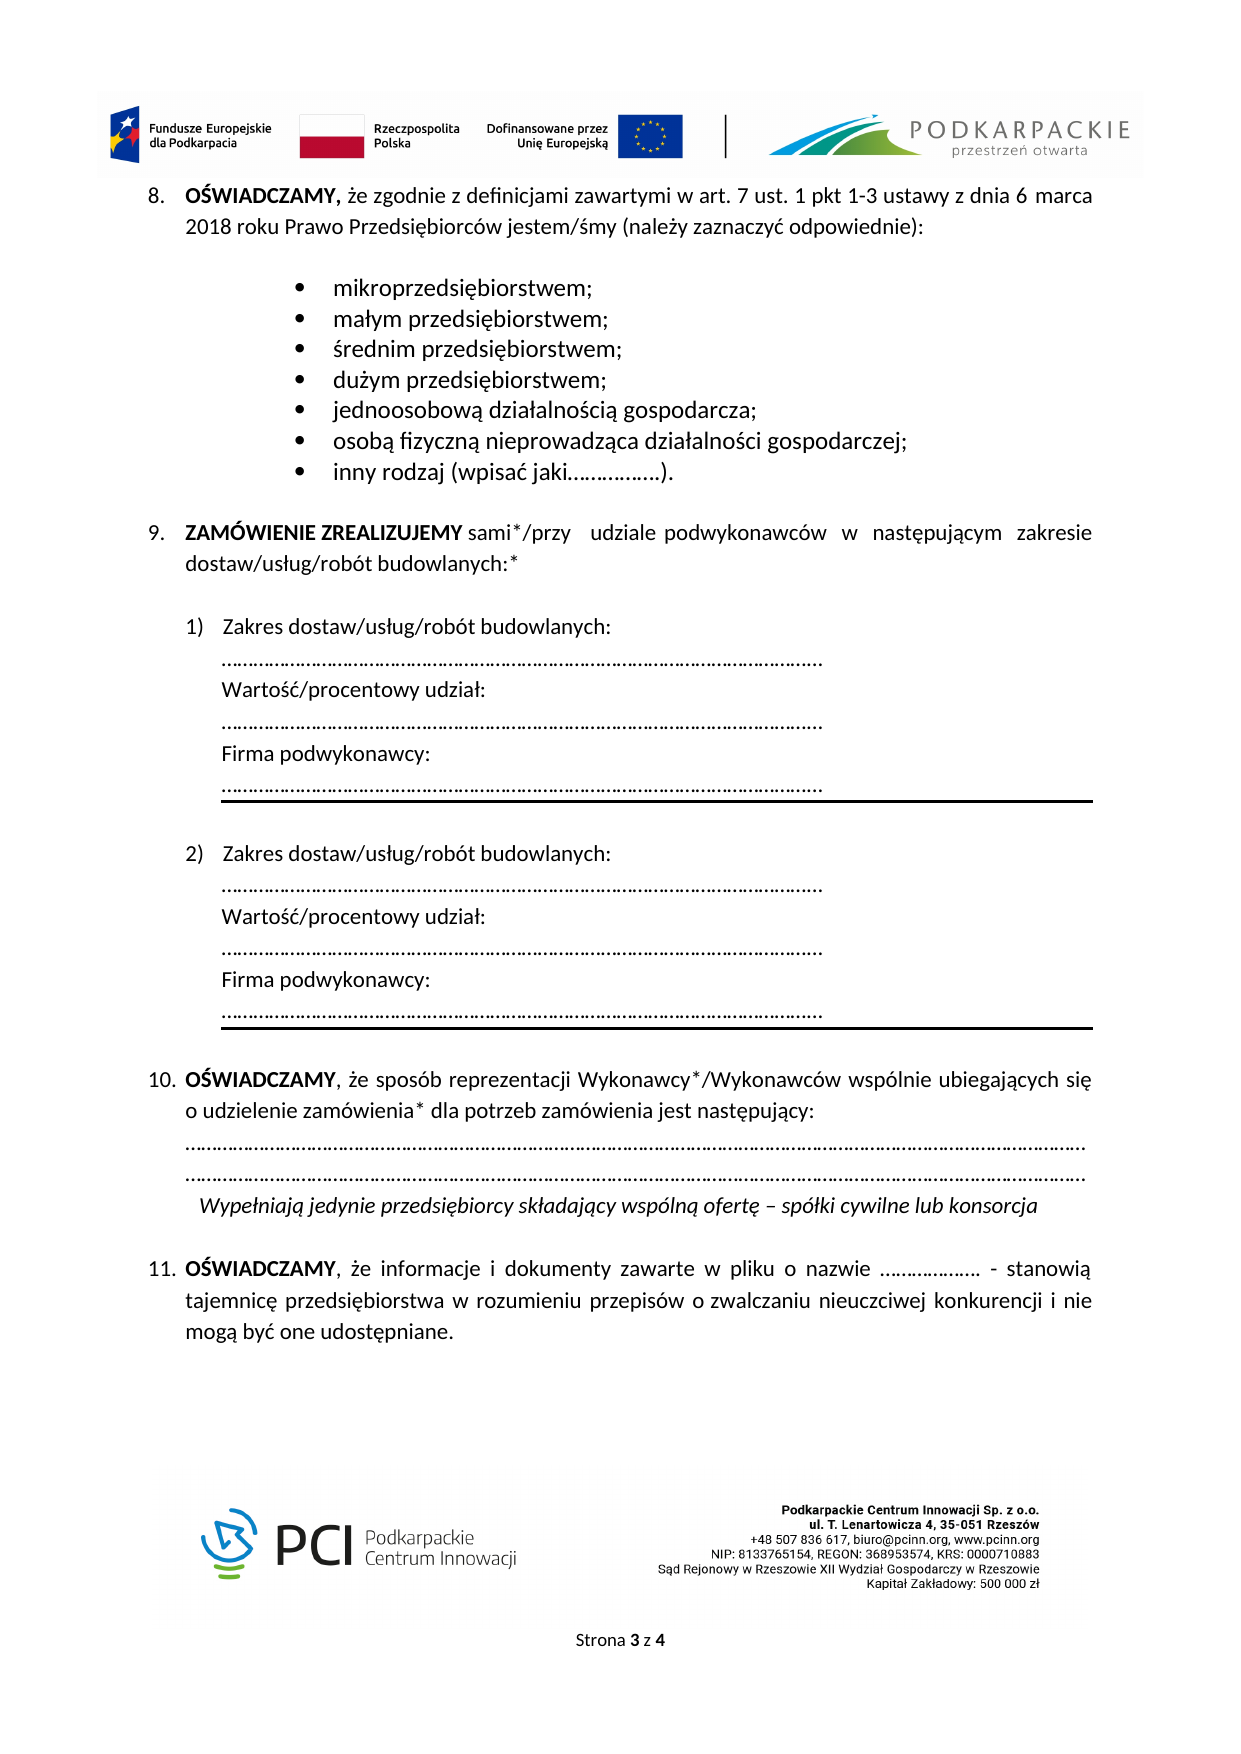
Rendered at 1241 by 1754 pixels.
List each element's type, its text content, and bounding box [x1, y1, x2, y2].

list Firma podwykonawcy: [221, 965, 1093, 993]
list dużym przedsiębiorstwem; [295, 364, 1093, 395]
list małym przedsiębiorstwem; [295, 303, 1093, 334]
text Wypełniają jedynie przedsiębiorcy składający wspólną ofertę – spółki cywilne lub konsorcja [148, 1191, 1093, 1219]
list …………………………………………………………………………………………………... [221, 644, 1093, 672]
text ……………………………………………………………………………………………………………………………………………………………………………………………………………………………………………………………………………………………………………… [185, 1128, 1093, 1187]
picture [152, 1465, 1088, 1629]
list Zakres dostaw/usług/robót budowlanych: [185, 612, 1093, 641]
list OŚWIADCZAMY, że informacje i dokumenty zawarte w pliku o nazwie ………………. - stanowią tajemnicę przedsiębiorstwa w rozumieniu przepisów o zwalczaniu nieuczciwej konkurencji i nie mogą być one udostępniane. [148, 1254, 1093, 1345]
list …………………………………………………………………………………………………... [221, 770, 1093, 800]
list inny rodzaj (wpisać jaki…………….). [295, 456, 1093, 486]
list …………………………………………………………………………………………………... [221, 707, 1093, 735]
list osobą fizyczną nieprowadząca działalności gospodarczej; [295, 425, 1093, 456]
list OŚWIADCZAMY, że sposób reprezentacji Wykonawcy*/Wykonawców wspólnie ubiegających się o udzielenie zamówienia* dla potrzeb zamówienia jest następujący: [148, 1065, 1093, 1124]
list OŚWIADCZAMY, że zgodnie z definicjami zawartymi w art. 7 ust. 1 pkt 1-3 ustawy z dnia 6 marca 2018 roku Prawo Przedsiębiorców jestem/śmy (należy zaznaczyć odpowiednie): [148, 148, 1093, 240]
list ZAMÓWIENIE ZREALIZUJEMY sami*/przy udziale podwykonawców w następującym zakresie dostaw/usług/robót budowlanych:* [148, 518, 1093, 577]
list Wartość/procentowy udział: [221, 902, 1093, 930]
list Firma podwykonawcy: [221, 739, 1093, 767]
list średnim przedsiębiorstwem; [295, 334, 1093, 364]
list …………………………………………………………………………………………………... [221, 933, 1093, 961]
list Wartość/procentowy udział: [221, 676, 1093, 704]
list …………………………………………………………………………………………………... [221, 870, 1093, 898]
list Zakres dostaw/usług/robót budowlanych: [185, 839, 1093, 867]
picture [97, 91, 1144, 178]
list jednoosobową działalnością gospodarcza; [295, 395, 1093, 425]
list …………………………………………………………………………………………………... [221, 996, 1093, 1027]
list mikroprzedsiębiorstwem; [295, 273, 1093, 303]
